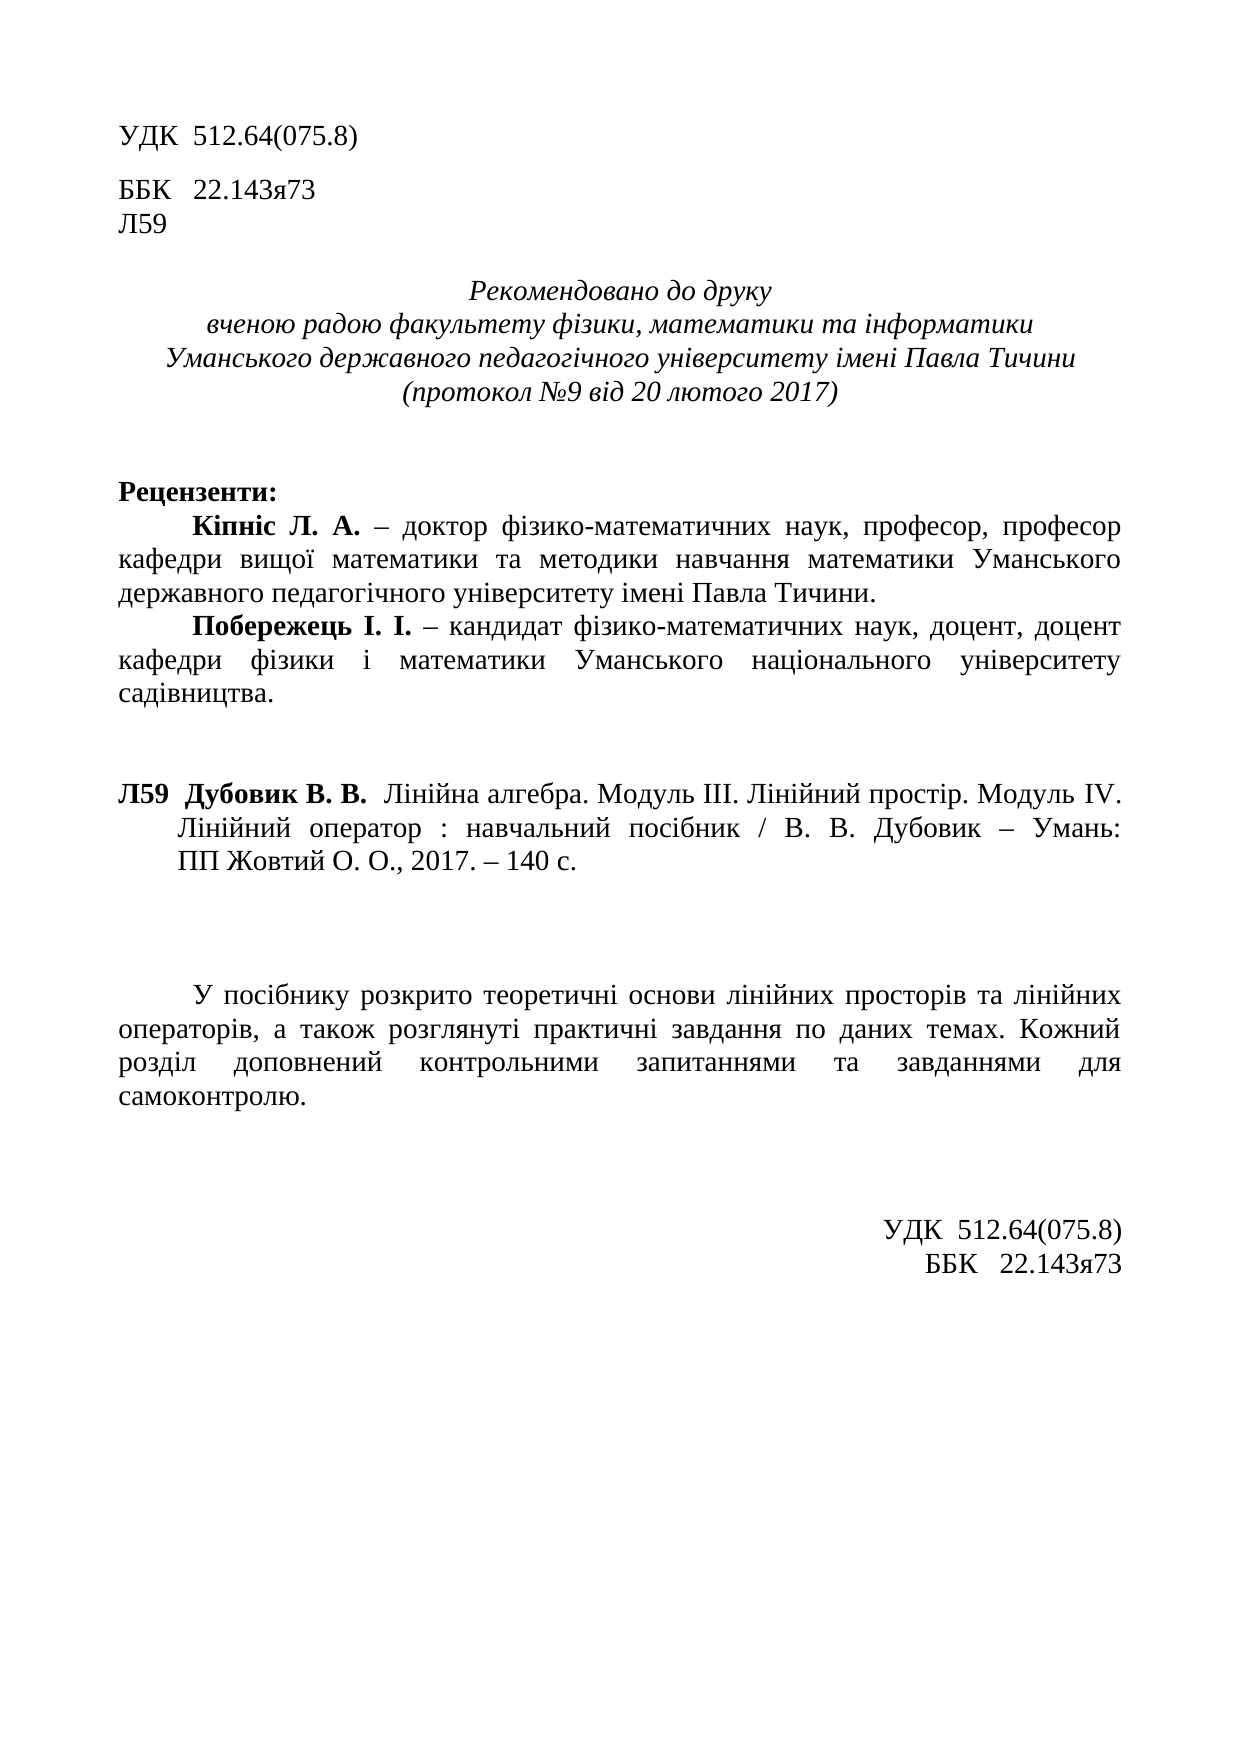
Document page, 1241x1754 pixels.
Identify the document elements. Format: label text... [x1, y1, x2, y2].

text УДК 512.64(075.8) [118, 1212, 1122, 1246]
text У посібнику розкрито теоретичні основи лінійних просторів та лінійних операторів, а також розглянуті практичні завдання по даних темах. Кожний розділ доповнений контрольними запитаннями та завданнями для самоконтролю. [118, 977, 1122, 1112]
text Л59 [118, 206, 1122, 239]
text Рекомендовано до друку [118, 273, 1122, 307]
text УДК 512.64(075.8) [118, 118, 1122, 152]
text вченою радою факультету фізики, математики та інформатики [118, 307, 1122, 340]
text Кіпніс Л. А. – доктор фізико-математичних наук, професор, професор кафедри вищої математики та методики навчання математики Уманського державного педагогічного університету імені Павла Тичини. [118, 508, 1122, 608]
text ББК 22.143я73 [118, 1246, 1122, 1279]
text Рецензенти: [118, 474, 1122, 508]
text Л59 Дубовик В. В. Лінійна алгебра. Модуль ІІІ. Лінійний простір. Модуль IV. Лінійний оператор : навчальний посібник / В. В. Дубовик – Умань: ПП Жовтий О. О., 2017. – 140 с. [118, 776, 1122, 877]
text Уманського державного педагогічного університету імені Павла Тичини (протокол №9 від 20 лютого 2017) [118, 340, 1122, 407]
text Побережець І. І. – кандидат фізико-математичних наук, доцент, доцент кафедри фізики і математики Уманського національного університету садівництва. [118, 608, 1122, 709]
text ББК 22.143я73 [118, 172, 1122, 206]
